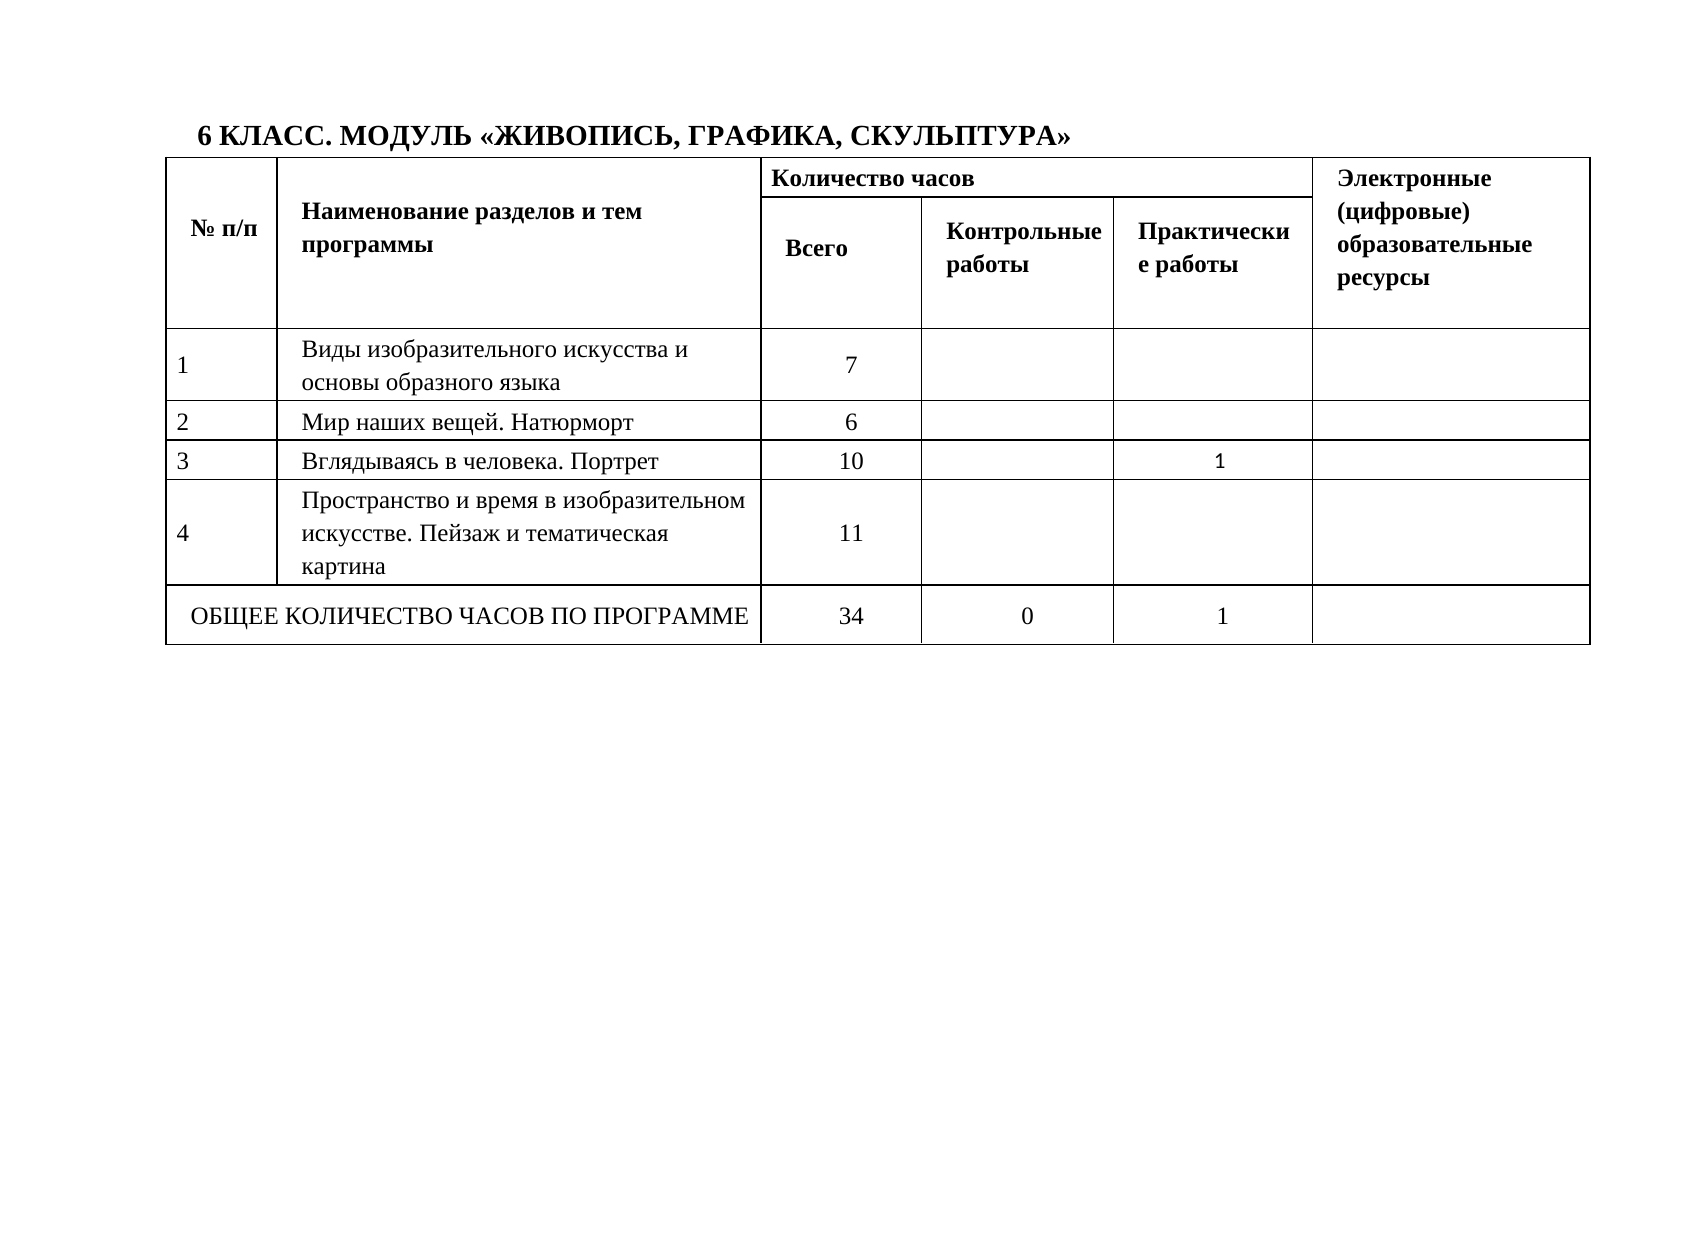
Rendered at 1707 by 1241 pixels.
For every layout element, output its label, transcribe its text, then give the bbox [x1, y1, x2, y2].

table_header Количество часов [762, 158, 1312, 196]
table_cell [922, 329, 1113, 400]
table_cell [922, 441, 1113, 478]
table_cell 6 [762, 401, 921, 439]
table_header Наименование разделов и тем программы [278, 158, 760, 327]
table_cell 11 [762, 480, 921, 584]
table_header № п/п [167, 158, 276, 327]
table_cell [1313, 480, 1589, 584]
table_cell Мир наших вещей. Натюрморт [278, 401, 760, 439]
table_cell [1313, 441, 1589, 478]
table_cell Пространство и время в изобразительном искусстве. Пейзаж и тематическая картина [278, 480, 760, 584]
table_cell 4 [167, 480, 276, 584]
table_cell [1114, 401, 1312, 439]
table_cell 0 [922, 586, 1113, 643]
table_cell 34 [762, 586, 921, 643]
table_cell Всего [762, 198, 921, 327]
table_cell 10 [762, 441, 921, 478]
table_header Электронные (цифровые) образовательные ресурсы [1313, 158, 1589, 327]
table_cell Практические работы [1114, 198, 1312, 327]
table_cell [922, 480, 1113, 584]
table_cell [1114, 329, 1312, 400]
table_cell Вглядываясь в человека. Портрет [278, 441, 760, 478]
table_cell 7 [762, 329, 921, 400]
table_cell [1313, 329, 1589, 400]
table_cell 1 [1114, 441, 1312, 478]
table_cell 2 [167, 401, 276, 439]
table_cell 3 [167, 441, 276, 478]
table_cell [1114, 480, 1312, 584]
text 6 КЛАСС. МОДУЛЬ «ЖИВОПИСЬ, ГРАФИКА, СКУЛЬПТУРА» [190, 118, 1618, 152]
table_cell [1313, 401, 1589, 439]
table_cell 1 [1114, 586, 1312, 643]
table_cell [922, 401, 1113, 439]
table_cell [1313, 586, 1589, 643]
table_cell ОБЩЕЕ КОЛИЧЕСТВО ЧАСОВ ПО ПРОГРАММЕ [167, 586, 760, 643]
table_cell 1 [167, 329, 276, 400]
table_cell Контрольные работы [922, 198, 1113, 327]
table_cell Виды изобразительного искусства и основы образного языка [278, 329, 760, 400]
